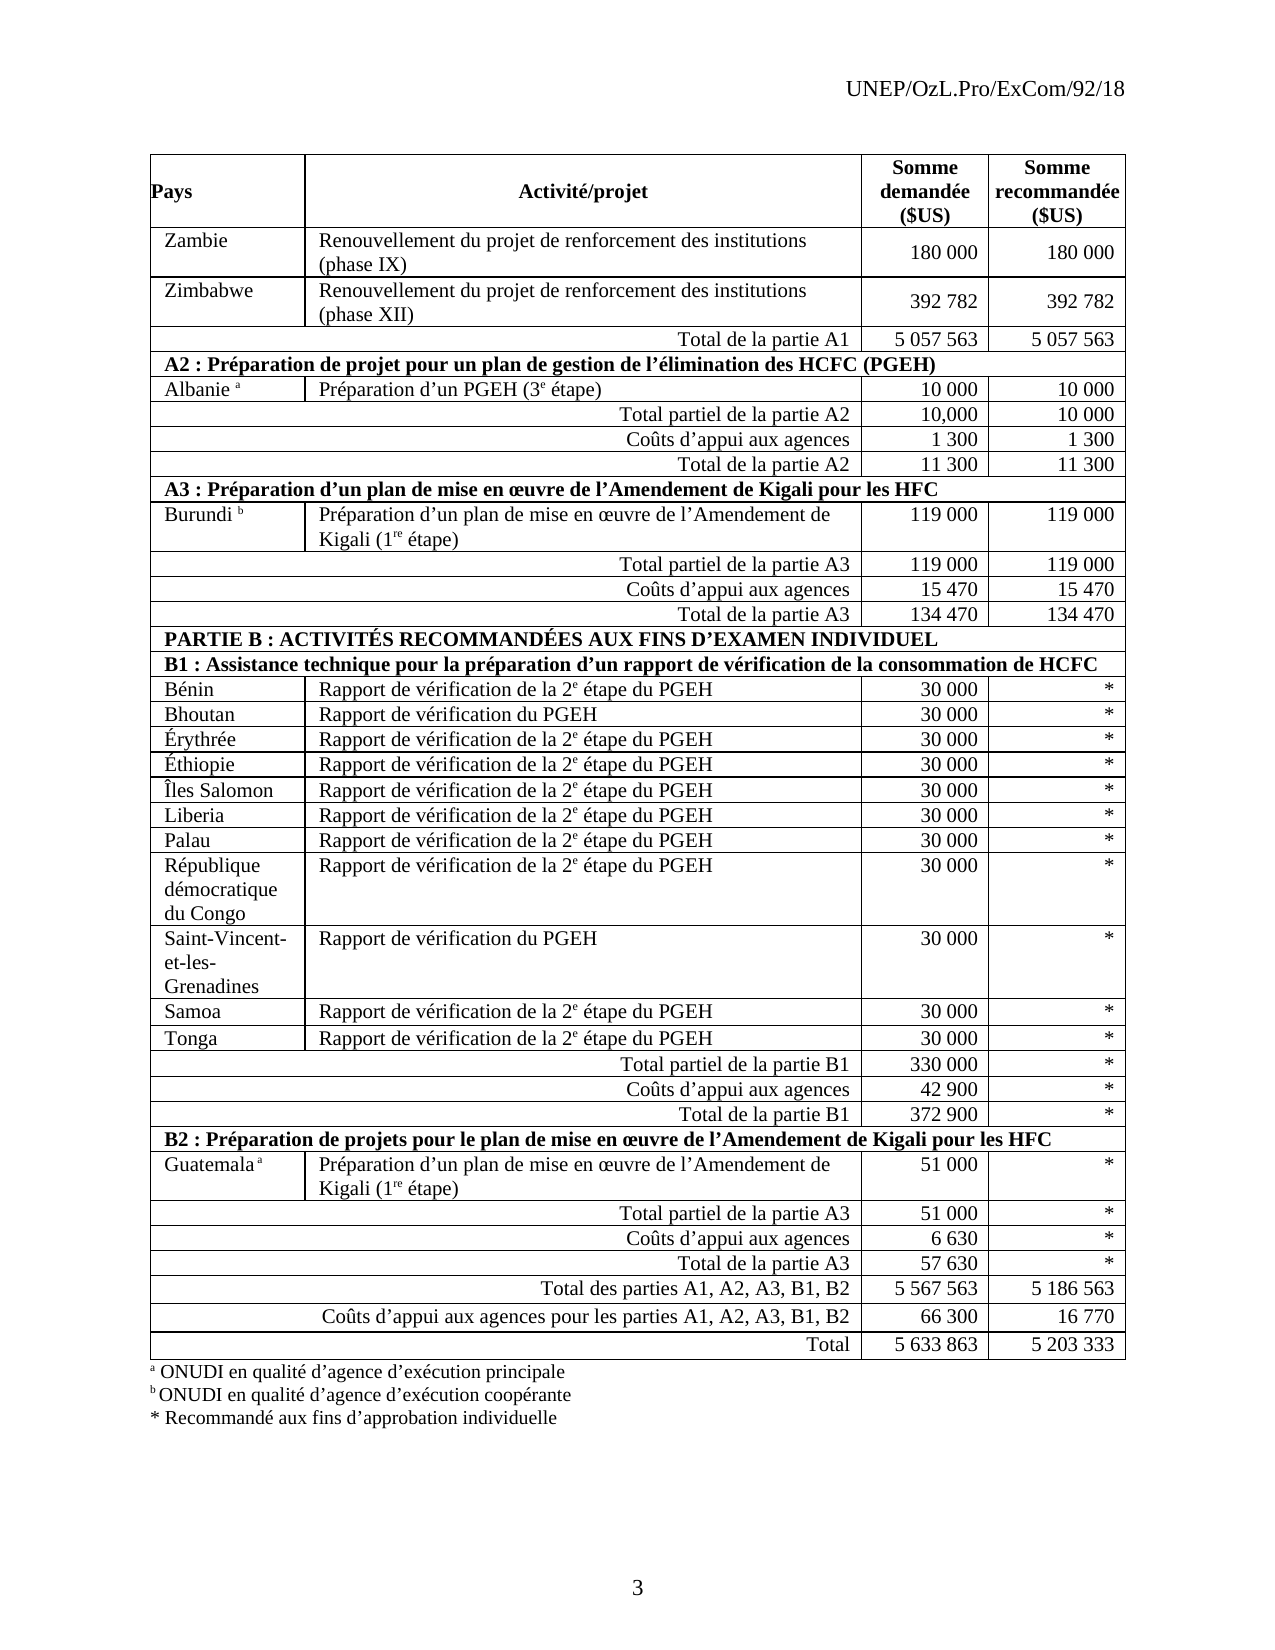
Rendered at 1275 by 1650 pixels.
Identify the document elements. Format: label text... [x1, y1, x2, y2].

table_cell * [989, 727, 1125, 751]
table_cell 5 057 563 [862, 327, 988, 351]
table_cell * [989, 999, 1125, 1025]
table_cell 30 000 [862, 1026, 988, 1050]
table_cell République démocratique du Congo [151, 853, 304, 925]
table_cell Total de la partie A3 [151, 1251, 861, 1275]
table_cell Rapport de vérification de la 2e étape du PGEH [306, 778, 861, 802]
table_cell Zimbabwe [151, 278, 304, 326]
table_cell Burundi b [151, 503, 304, 551]
table_cell Rapport de vérification de la 2e étape du PGEH [306, 803, 861, 827]
table_cell Rapport de vérification de la 2e étape du PGEH [306, 677, 861, 701]
table_cell Total partiel de la partie A3 [151, 552, 861, 576]
table_cell * [989, 1051, 1125, 1076]
table_cell Rapport de vérification de la 2e étape du PGEH [306, 727, 861, 751]
table_cell Samoa [151, 999, 304, 1025]
table_cell Coûts d’appui aux agences [151, 1226, 861, 1250]
table_cell * [989, 1226, 1125, 1250]
table_cell Palau [151, 828, 304, 852]
table_cell 10 000 [989, 377, 1125, 401]
table_cell 392 782 [862, 278, 988, 326]
table_cell Rapport de vérification du PGEH [306, 926, 861, 998]
table_cell 10,000 [862, 402, 988, 426]
table_cell Total de la partie A2 [151, 452, 861, 476]
table_cell Préparation d’un plan de mise en œuvre de l’Amendement de Kigali (1re étape) [306, 503, 861, 551]
table_cell 30 000 [862, 999, 988, 1025]
table_cell * [989, 828, 1125, 852]
table_cell 30 000 [862, 828, 988, 852]
table_cell Coûts d’appui aux agences [151, 1077, 861, 1101]
table_cell * [989, 1152, 1125, 1200]
table_cell Bhoutan [151, 702, 304, 726]
table_cell * [989, 926, 1125, 998]
table_cell 6 630 [862, 1226, 988, 1250]
text * Recommandé aux fins d’approbation individuelle [150, 1406, 1125, 1429]
table_cell PARTIE B : ACTIVITÉS RECOMMANDÉES AUX FINS D’EXAMEN INDIVIDUEL [151, 627, 1125, 651]
table_cell 5 633 863 [862, 1333, 988, 1359]
table_cell 10 000 [862, 377, 988, 401]
table_cell 119 000 [989, 503, 1125, 551]
table_cell 30 000 [862, 778, 988, 802]
table_cell * [989, 677, 1125, 701]
table_cell Saint-Vincent-et-les-Grenadines [151, 926, 304, 998]
table_cell 180 000 [989, 228, 1125, 276]
table_cell A2 : Préparation de projet pour un plan de gestion de l’élimination des HCFC (PGEH) [151, 352, 1125, 376]
table_cell * [989, 1102, 1125, 1126]
table_cell 11 300 [989, 452, 1125, 476]
table_cell Rapport de vérification de la 2e étape du PGEH [306, 853, 861, 925]
table_cell 119 000 [862, 503, 988, 551]
table_cell 51 000 [862, 1201, 988, 1225]
table_cell Total de la partie A3 [151, 602, 861, 626]
table_cell 66 300 [862, 1304, 988, 1331]
table_cell Zambie [151, 228, 304, 276]
table_cell 330 000 [862, 1051, 988, 1076]
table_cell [306, 228, 861, 276]
table_cell Éthiopie [151, 753, 304, 776]
table_header Activité/projet [306, 155, 861, 227]
table_cell Îles Salomon [151, 778, 304, 802]
table_cell Bénin [151, 677, 304, 701]
table_cell 119 000 [862, 552, 988, 576]
table_header Pays [151, 155, 304, 227]
table_cell Rapport de vérification de la 2e étape du PGEH [306, 1026, 861, 1050]
table_cell 11 300 [862, 452, 988, 476]
table_cell 119 000 [989, 552, 1125, 576]
table_cell 10 000 [989, 402, 1125, 426]
table_cell 134 470 [862, 602, 988, 626]
table_cell 30 000 [862, 853, 988, 925]
table_cell * [989, 853, 1125, 925]
table_cell * [989, 803, 1125, 827]
table_cell Érythrée [151, 727, 304, 751]
table_cell 1 300 [862, 427, 988, 451]
table_header Somme recommandée ($US) [989, 155, 1125, 227]
table_cell Total des parties A1, A2, A3, B1, B2 [151, 1276, 861, 1303]
table_cell Total de la partie B1 [151, 1102, 861, 1126]
table_cell A3 : Préparation d’un plan de mise en œuvre de l’Amendement de Kigali pour les HFC [151, 477, 1125, 501]
table_cell 5 186 563 [989, 1276, 1125, 1303]
table_cell Préparation d’un PGEH (3e étape) [306, 377, 861, 401]
table_cell Renouvellement du projet de renforcement des institutions (phase XII) [306, 278, 861, 326]
table_cell 5 057 563 [989, 327, 1125, 351]
table_cell Rapport de vérification du PGEH [306, 702, 861, 726]
table_cell Liberia [151, 803, 304, 827]
table_cell * [989, 702, 1125, 726]
table_cell Total de la partie A1 [151, 327, 861, 351]
table_cell 180 000 [862, 228, 988, 276]
table_cell 16 770 [989, 1304, 1125, 1331]
text a ONUDI en qualité d’agence d’exécution principale [150, 1360, 1125, 1383]
table_cell B1 : Assistance technique pour la préparation d’un rapport de vérification de la consommation de HCFC [151, 652, 1125, 676]
table_cell * [989, 1077, 1125, 1101]
table_cell B2 : Préparation de projets pour le plan de mise en œuvre de l’Amendement de Kigali pour les HFC [151, 1127, 1125, 1151]
table_cell Total partiel de la partie B1 [151, 1051, 861, 1076]
table_cell 42 900 [862, 1077, 988, 1101]
table_cell 30 000 [862, 926, 988, 998]
table_cell 30 000 [862, 753, 988, 776]
table_cell 5 567 563 [862, 1276, 988, 1303]
table_cell * [989, 1201, 1125, 1225]
table_cell Rapport de vérification de la 2e étape du PGEH [306, 753, 861, 776]
table_cell * [989, 1026, 1125, 1050]
table_cell Tonga [151, 1026, 304, 1050]
table_cell Albanie a [151, 377, 304, 401]
table_cell Guatemala a [151, 1152, 304, 1200]
table_cell 57 630 [862, 1251, 988, 1275]
table_cell Total partiel de la partie A3 [151, 1201, 861, 1225]
table_cell Coûts d’appui aux agences pour les parties A1, A2, A3, B1, B2 [151, 1304, 861, 1331]
table_cell 372 900 [862, 1102, 988, 1126]
table_cell 392 782 [989, 278, 1125, 326]
table_cell Total partiel de la partie A2 [151, 402, 861, 426]
table_cell 30 000 [862, 677, 988, 701]
table_cell * [989, 778, 1125, 802]
table_cell 30 000 [862, 702, 988, 726]
table_cell Coûts d’appui aux agences [151, 577, 861, 601]
table_header Somme demandée ($US) [862, 155, 988, 227]
table_cell * [989, 753, 1125, 776]
table_cell 30 000 [862, 803, 988, 827]
table_cell 5 203 333 [989, 1333, 1125, 1359]
table_cell 1 300 [989, 427, 1125, 451]
table_cell 30 000 [862, 727, 988, 751]
table_cell 15 470 [862, 577, 988, 601]
table_cell Coûts d’appui aux agences [151, 427, 861, 451]
table_cell 51 000 [862, 1152, 988, 1200]
table_cell Préparation d’un plan de mise en œuvre de l’Amendement de Kigali (1re étape) [306, 1152, 861, 1200]
table_cell * [989, 1251, 1125, 1275]
table_cell Total [151, 1333, 861, 1359]
text b ONUDI en qualité d’agence d’exécution coopérante [150, 1383, 1125, 1406]
table_cell Rapport de vérification de la 2e étape du PGEH [306, 999, 861, 1025]
table_cell Rapport de vérification de la 2e étape du PGEH [306, 828, 861, 852]
table_cell 15 470 [989, 577, 1125, 601]
table_cell 134 470 [989, 602, 1125, 626]
